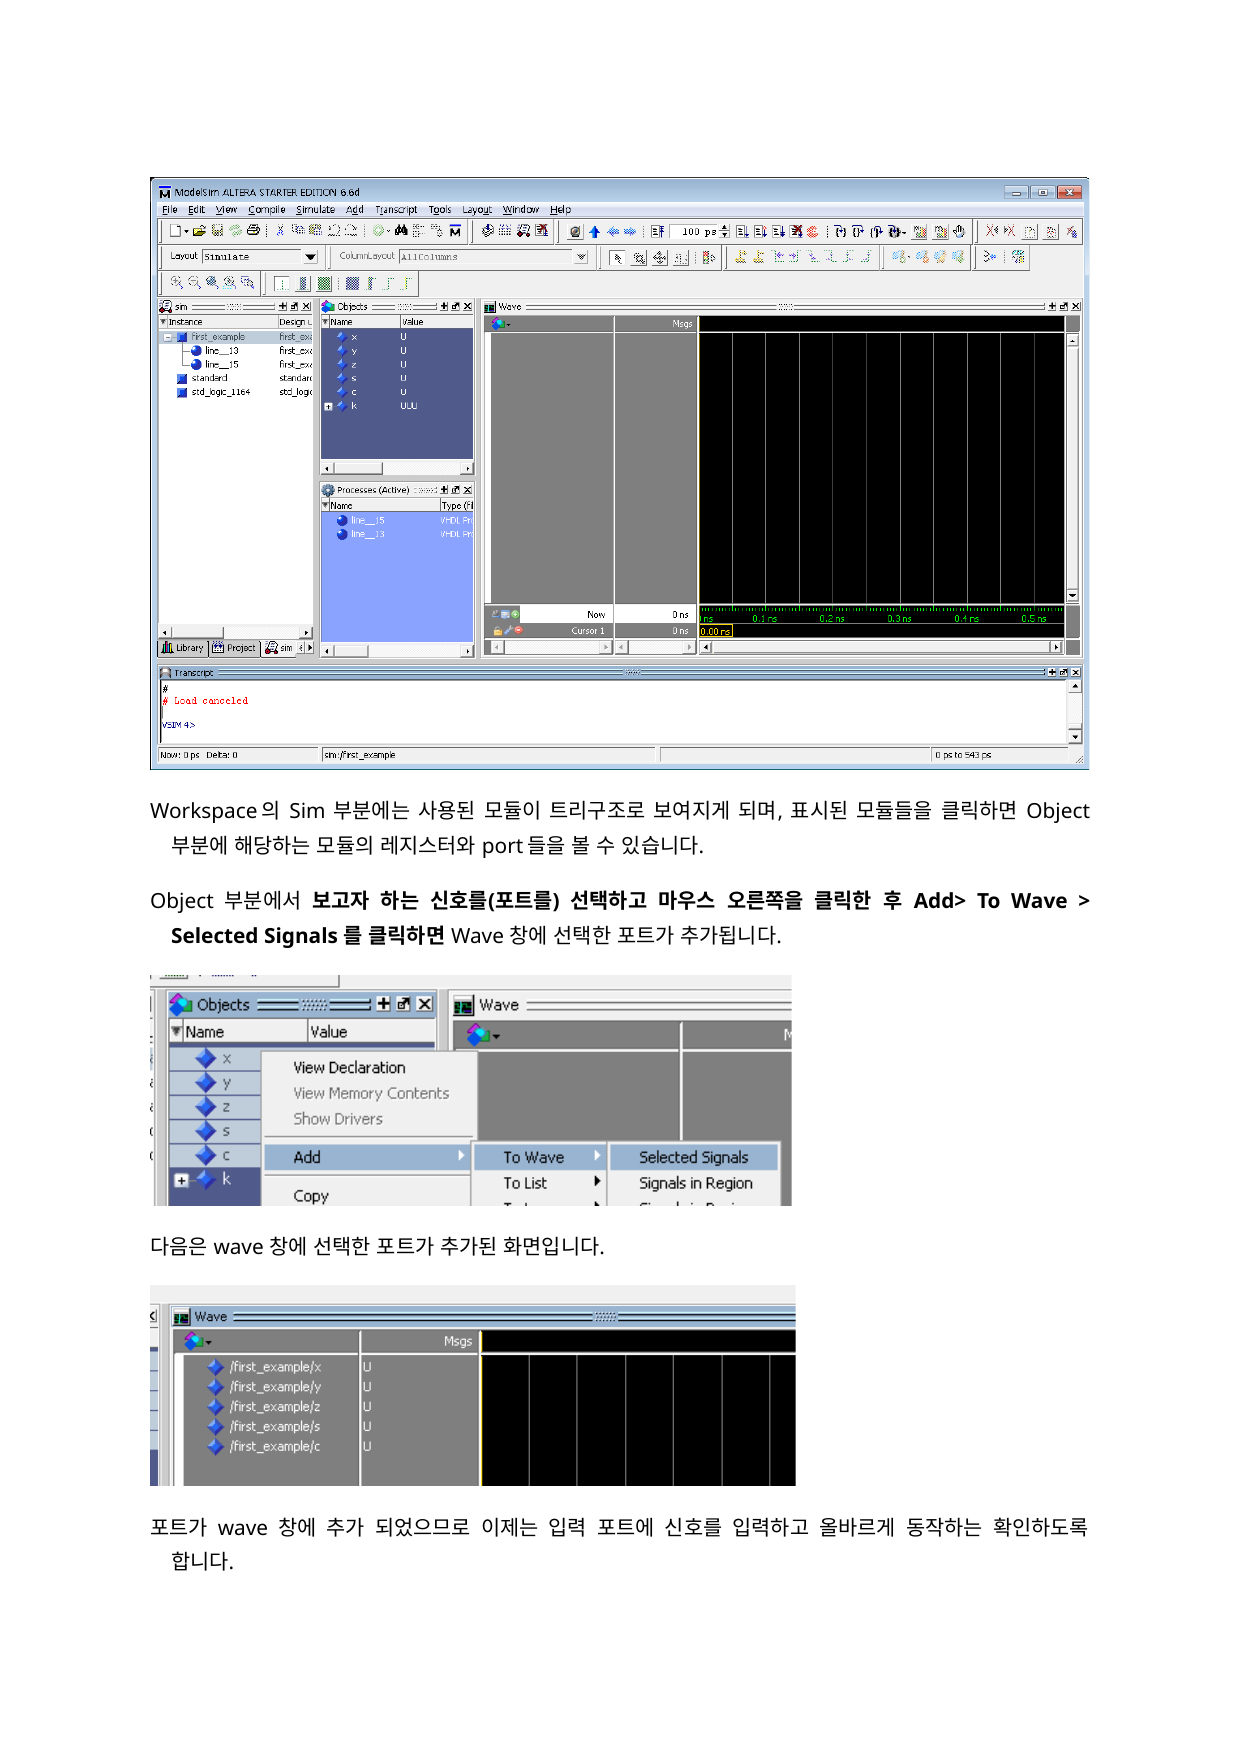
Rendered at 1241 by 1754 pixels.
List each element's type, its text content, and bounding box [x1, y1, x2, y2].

picture [150, 1285, 796, 1486]
text 포트가 wave 창에 추가 되었으므로 이제는 입력 포트에 신호를 입력하고 올바르게 동작하는 확인하도록 합니다. [150, 1511, 1090, 1576]
text 다음은 wave 창에 선택한 포트가 추가된 화면입니다. [150, 1230, 1090, 1260]
text Object 부분에서 보고자 하는 신호를(포트를) 선택하고 마우스 오른쪽을 클릭한 후 Add> To Wave > Selected Signals 를 클릭하면 Wave 창에 선택한 포트가 추가됩니다. [150, 885, 1090, 950]
picture [150, 177, 1090, 770]
picture [150, 975, 792, 1206]
text Workspace의 Sim 부분에는 사용된 모듈이 트리구조로 보여지게 되며, 표시된 모듈들을 클릭하면 Object 부분에 해당하는 모듈의 레지스터와 port들을 볼 수 있습니다. [150, 794, 1090, 859]
